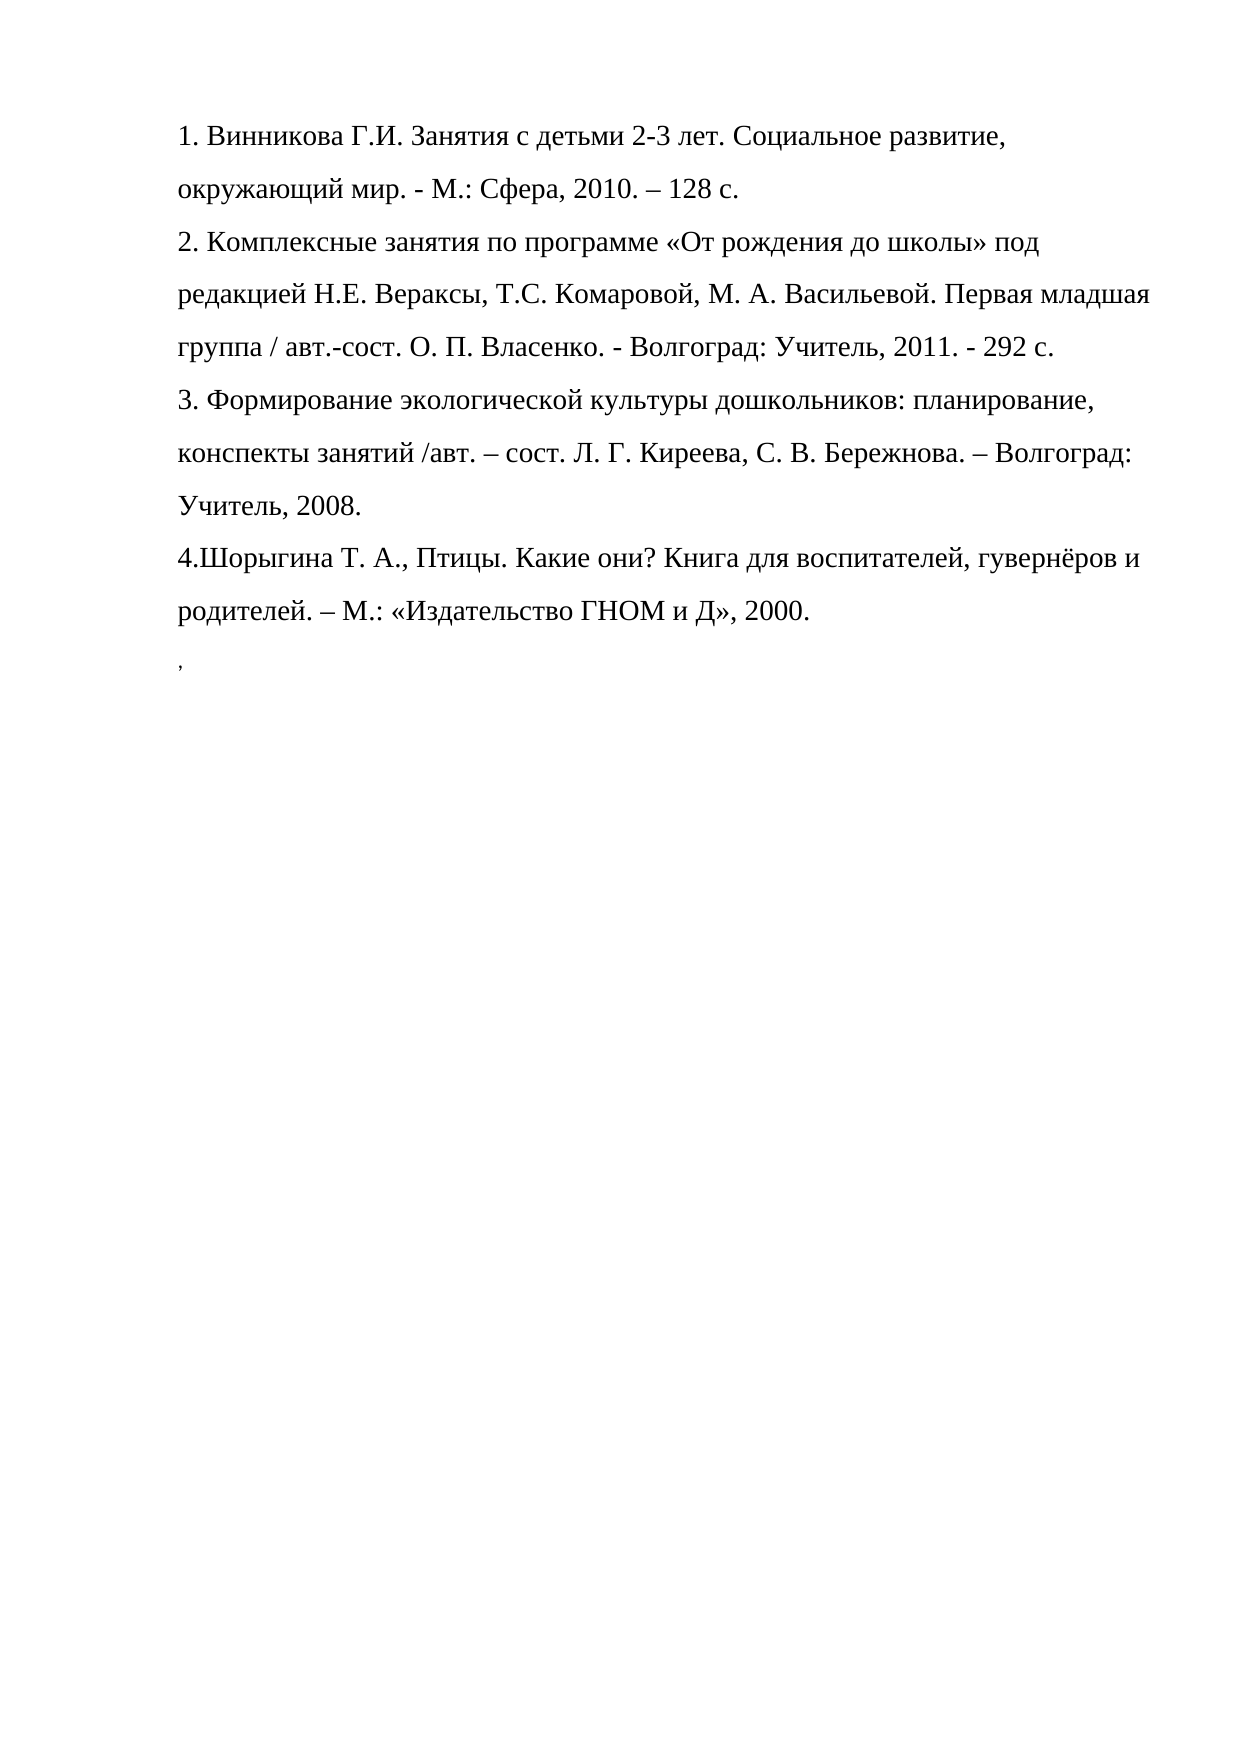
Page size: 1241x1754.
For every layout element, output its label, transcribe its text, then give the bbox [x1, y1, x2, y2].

text 4.Шорыгина Т. А., Птицы. Какие они? Книга для воспитателей, гувернёров и [177, 541, 1152, 574]
text 2. Комплексные занятия по программе «От рождения до школы» под [177, 224, 1152, 257]
text , [177, 646, 1152, 674]
text 3. Формирование экологической культуры дошкольников: планирование, [177, 382, 1152, 416]
text редакцией Н.Е. Вераксы, Т.С. Комаровой, М. А. Васильевой. Первая младшая [177, 277, 1152, 310]
text группа / авт.-сост. О. П. Власенко. - Волгоград: Учитель, 2011. - 292 с. [177, 329, 1152, 363]
text 1. Винникова Г.И. Занятия с детьми 2-3 лет. Социальное развитие, [177, 118, 1152, 152]
text Учитель, 2008. [177, 488, 1152, 521]
text окружающий мир. - М.: Сфера, 2010. – 128 с. [177, 171, 1152, 204]
text конспекты занятий /авт. – сост. Л. Г. Киреева, С. В. Бережнова. – Волгоград: [177, 435, 1152, 468]
text родителей. – М.: «Издательство ГНОМ и Д», 2000. [177, 593, 1152, 627]
